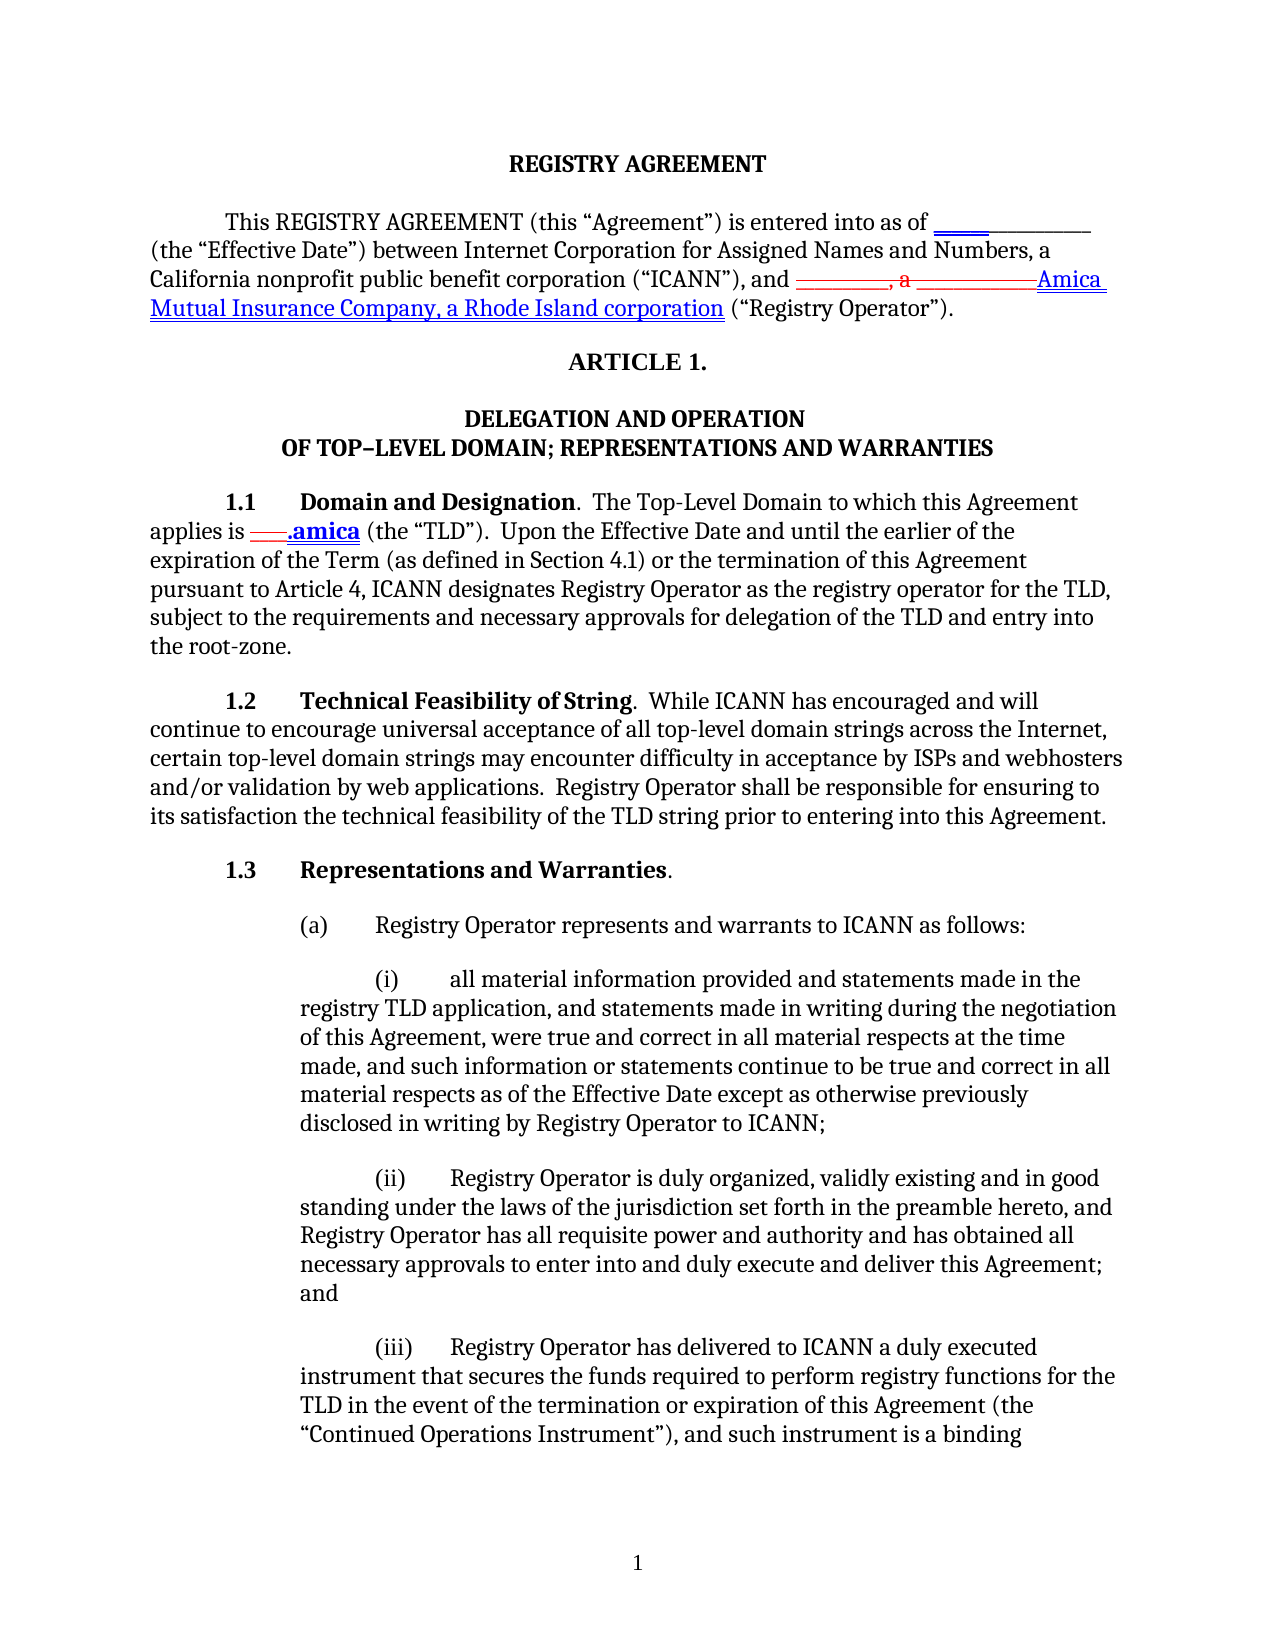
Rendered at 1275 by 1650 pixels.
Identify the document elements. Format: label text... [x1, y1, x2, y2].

text DELEGATION AND OPERATION OF TOP–LEVEL DOMAIN; REPRESENTATIONS AND WARRANTIES [150, 347, 1125, 462]
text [300, 1332, 1125, 1448]
text This REGISTRY AGREEMENT (this “Agreement”) is entered into as of _________________ (the “Effective Date”) between Internet Corporation for Assigned Names and Numbers, a California nonprofit public benefit corporation (“ICANN”), and __________, a _____________Amica Mutual Insurance Company, a Rhode Island corporation (“Registry Operator”). [150, 207, 1125, 322]
text Representations and Warranties. [150, 855, 1125, 885]
text Registry Operator represents and warrants to ICANN as follows: [150, 910, 1125, 939]
title REGISTRY AGREEMENT [150, 150, 1125, 179]
text Technical Feasibility of String. While ICANN has encouraged and will continue to encourage universal acceptance of all top-level domain strings across the Internet, certain top-level domain strings may encounter difficulty in acceptance by ISPs and webhosters and/or validation by web applications. Registry Operator shall be responsible for ensuring to its satisfaction the technical feasibility of the TLD string prior to entering into this Agreement. [150, 686, 1125, 830]
text Domain and Designation. The Top-Level Domain to which this Agreement applies is ____.amica (the “TLD”). Upon the Effective Date and until the earlier of the expiration of the Term (as defined in Section 4.1) or the termination of this Agreement pursuant to Article 4, ICANN designates Registry Operator as the registry operator for the TLD, subject to the requirements and necessary approvals for delegation of the TLD and entry into the root-zone. [150, 487, 1125, 661]
text all material information provided and statements made in the registry TLD application, and statements made in writing during the negotiation of this Agreement, were true and correct in all material respects at the time made, and such information or statements continue to be true and correct in all material respects as of the Effective Date except as otherwise previously disclosed in writing by Registry Operator to ICANN; [300, 964, 1125, 1138]
text Registry Operator is duly organized, validly existing and in good standing under the laws of the jurisdiction set forth in the preamble hereto, and Registry Operator has all requisite power and authority and has obtained all necessary approvals to enter into and duly execute and deliver this Agreement; and [300, 1163, 1125, 1307]
